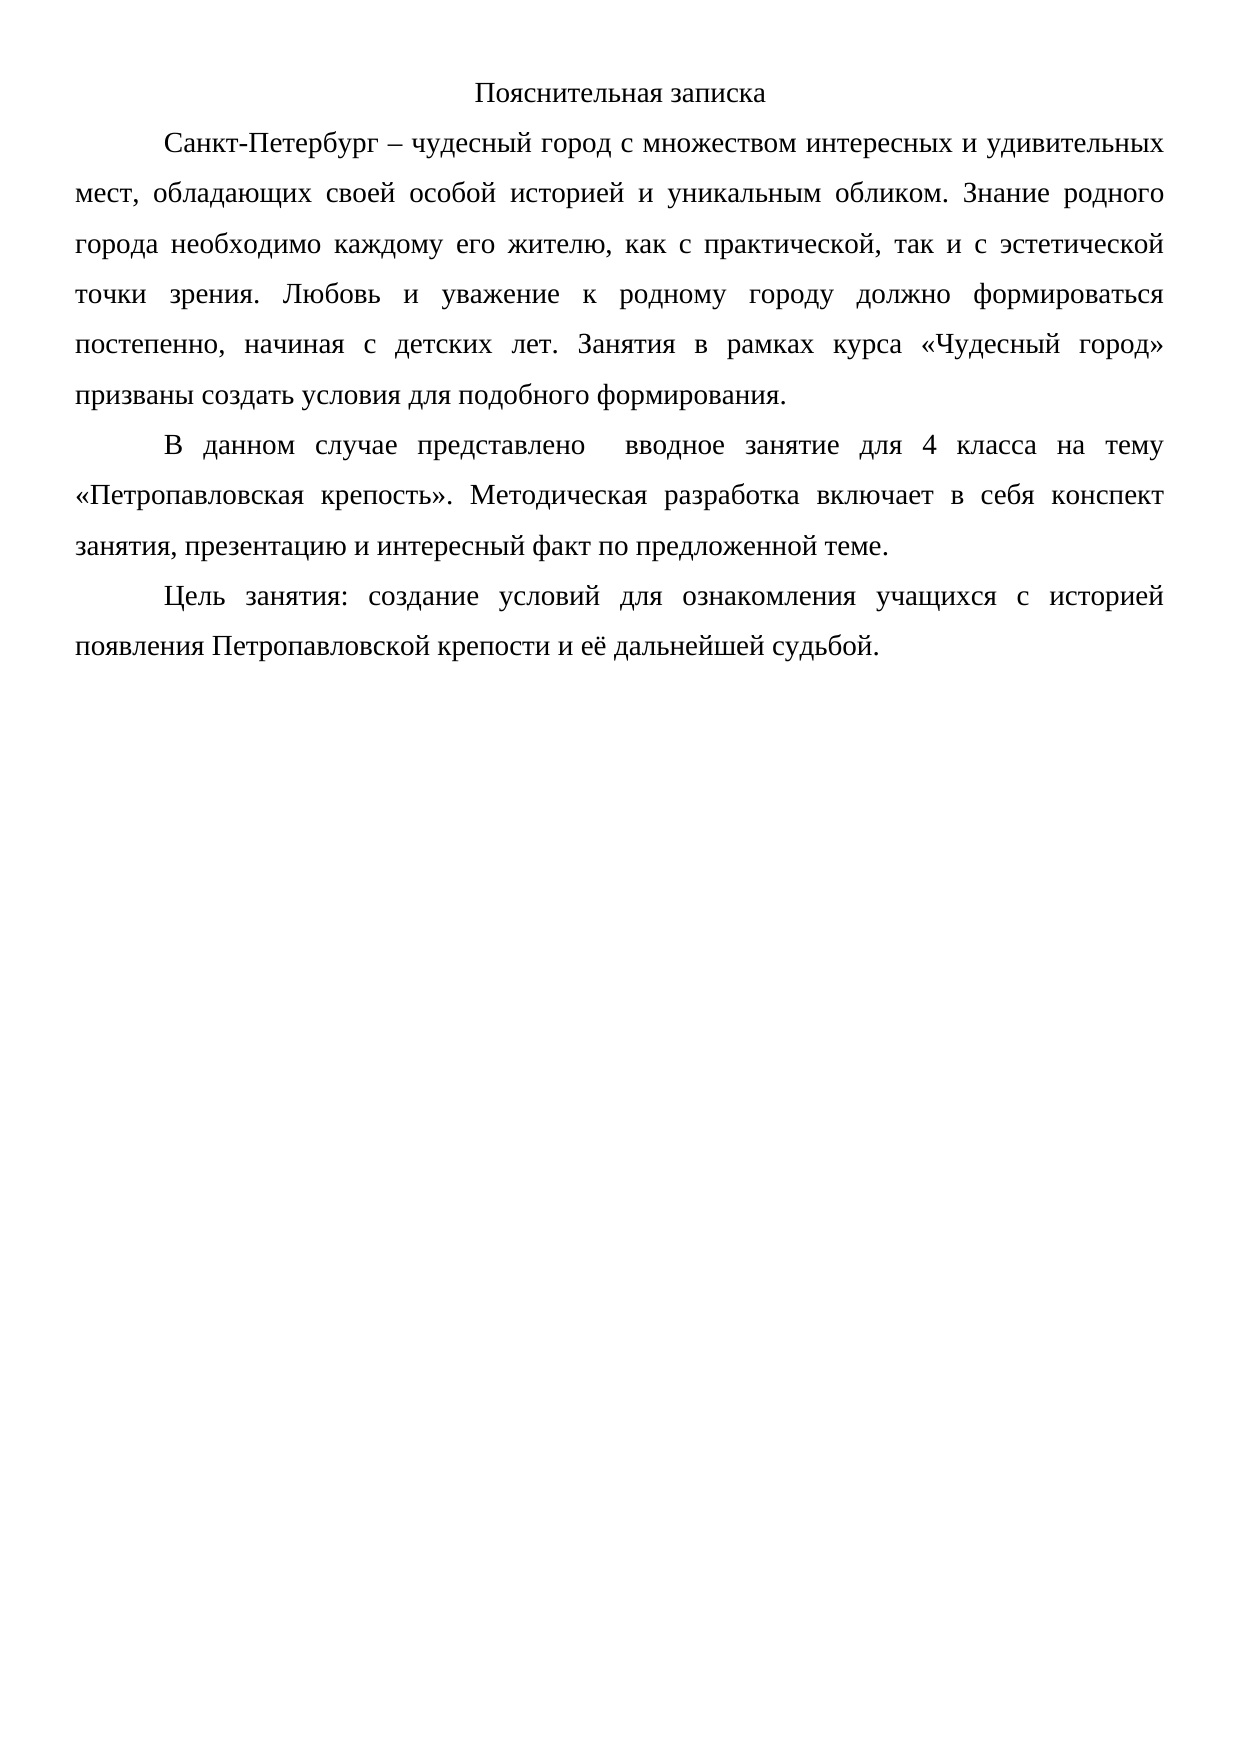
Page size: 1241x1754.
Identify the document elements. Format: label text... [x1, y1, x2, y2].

text Пояснительная записка [75, 75, 1165, 108]
text Цель занятия: создание условий для ознакомления учащихся с историей появления Петропавловской крепости и её дальнейшей судьбой. [75, 578, 1165, 662]
text В данном случае представлено вводное занятие для 4 класса на тему «Петропавловская крепость». Методическая разработка включает в себя конспект занятия, презентацию и интересный факт по предложенной теме. [75, 427, 1165, 561]
text Санкт-Петербург – чудесный город с множеством интересных и удивительных мест, обладающих своей особой историей и уникальным обликом. Знание родного города необходимо каждому его жителю, как с практической, так и с эстетической точки зрения. Любовь и уважение к родному городу должно формироваться постепенно, начиная с детских лет. Занятия в рамках курса «Чудесный город» призваны создать условия для подобного формирования. [75, 125, 1165, 410]
